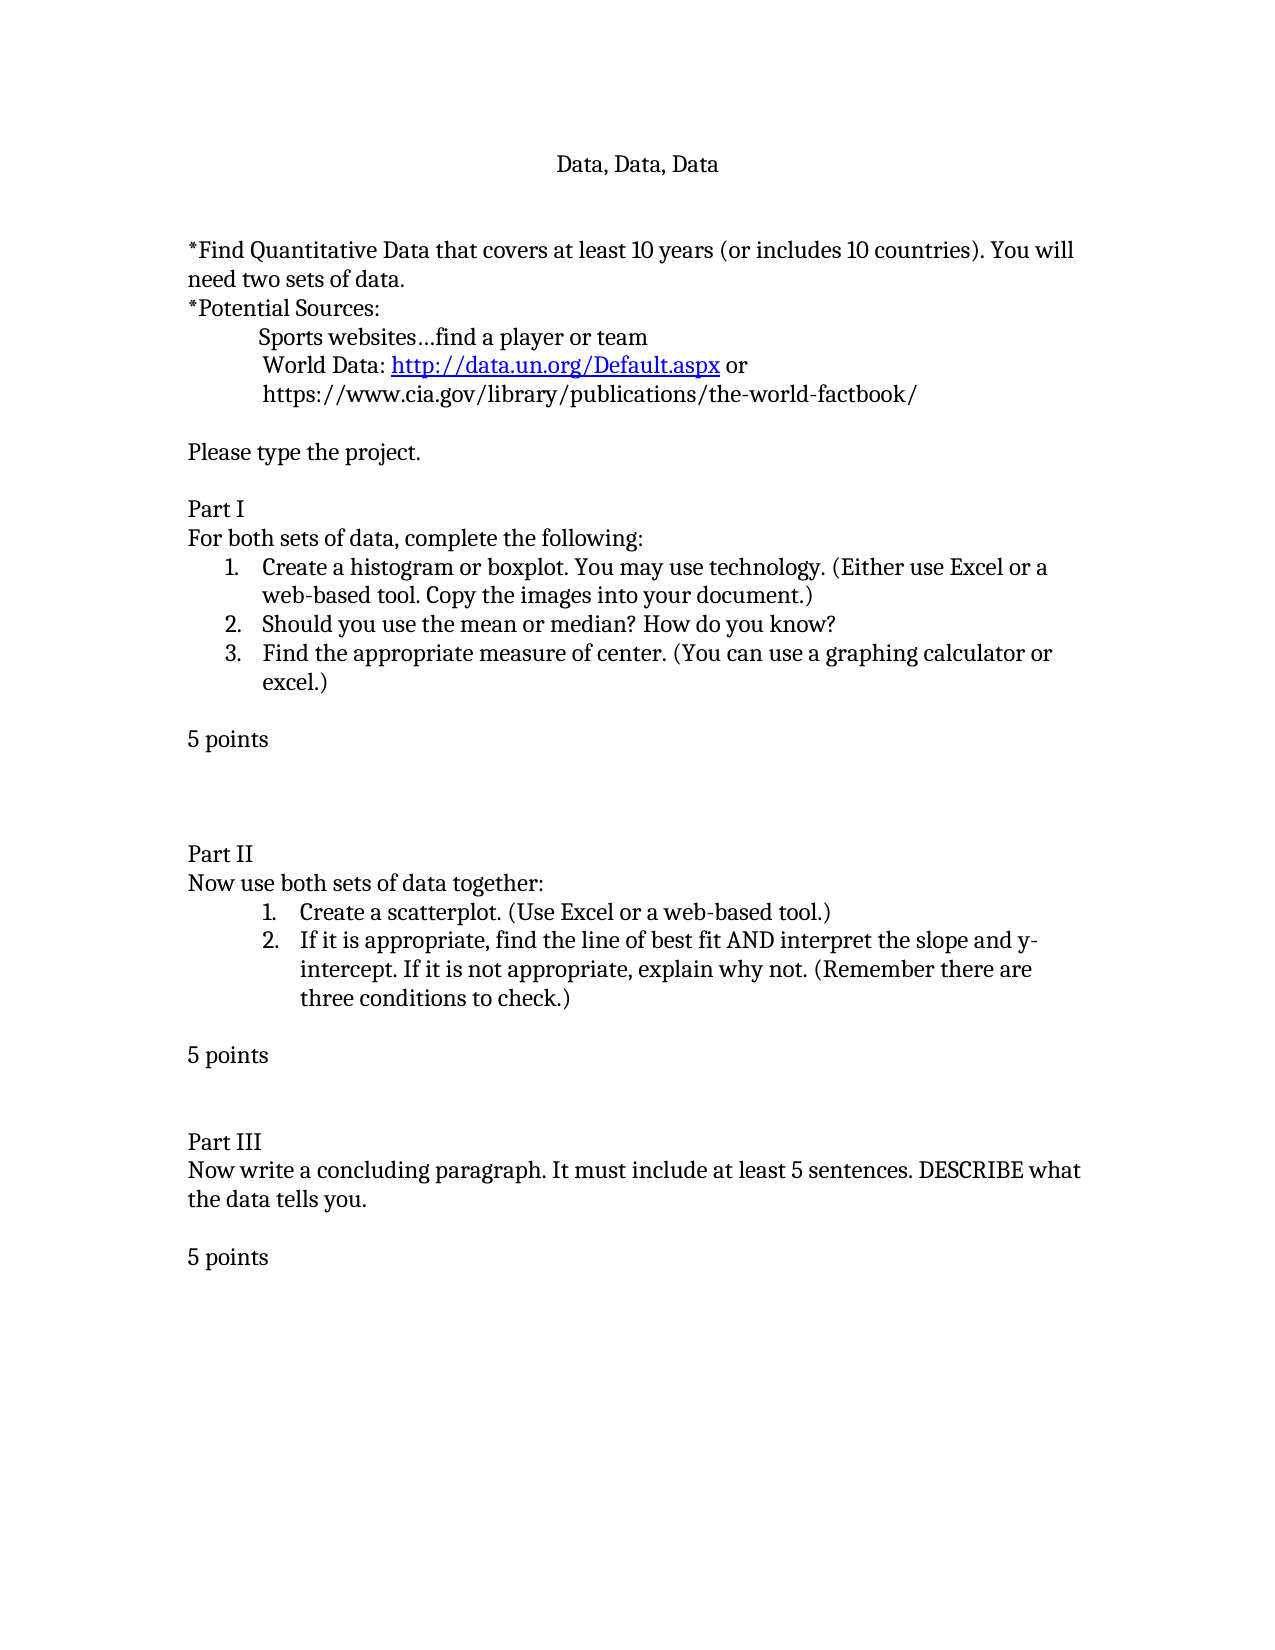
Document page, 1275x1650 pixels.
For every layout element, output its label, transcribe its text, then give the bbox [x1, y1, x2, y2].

text 5 points [187, 1041, 1087, 1070]
list Create a histogram or boxplot. You may use technology. (Either use Excel or a web-based tool. Copy the images into your document.) [225, 552, 1087, 610]
list If it is appropriate, find the line of best fit AND interpret the slope and y-intercept. If it is not appropriate, explain why not. (Remember there are three conditions to check.) [262, 926, 1087, 1012]
text Now write a concluding paragraph. It must include at least 5 sentences. DESCRIBE what the data tells you. [187, 1156, 1087, 1214]
text Part I [187, 495, 1087, 524]
text *Find Quantitative Data that covers at least 10 years (or includes 10 countries). You will need two sets of data. [187, 236, 1087, 294]
text Part II [187, 840, 1087, 869]
list Find the appropriate measure of center. (You can use a graphing calculator or excel.) [225, 639, 1087, 696]
text Part III [187, 1127, 1087, 1156]
text 5 points [187, 725, 1087, 754]
list Create a scatterplot. (Use Excel or a web-based tool.) [262, 897, 1087, 926]
text For both sets of data, complete the following: [187, 524, 1087, 552]
list World Data: http://data.un.org/Default.aspx or https://www.cia.gov/library/publications/the-world-factbook/ [262, 351, 1087, 409]
text Now use both sets of data together: [187, 869, 1087, 897]
text Please type the project. [187, 437, 1087, 466]
text Data, Data, Data [187, 150, 1087, 179]
list Should you use the mean or median? How do you know? [225, 610, 1087, 639]
text *Potential Sources: Sports websites…find a player or team [187, 294, 1087, 351]
text 5 points [187, 1242, 1087, 1271]
